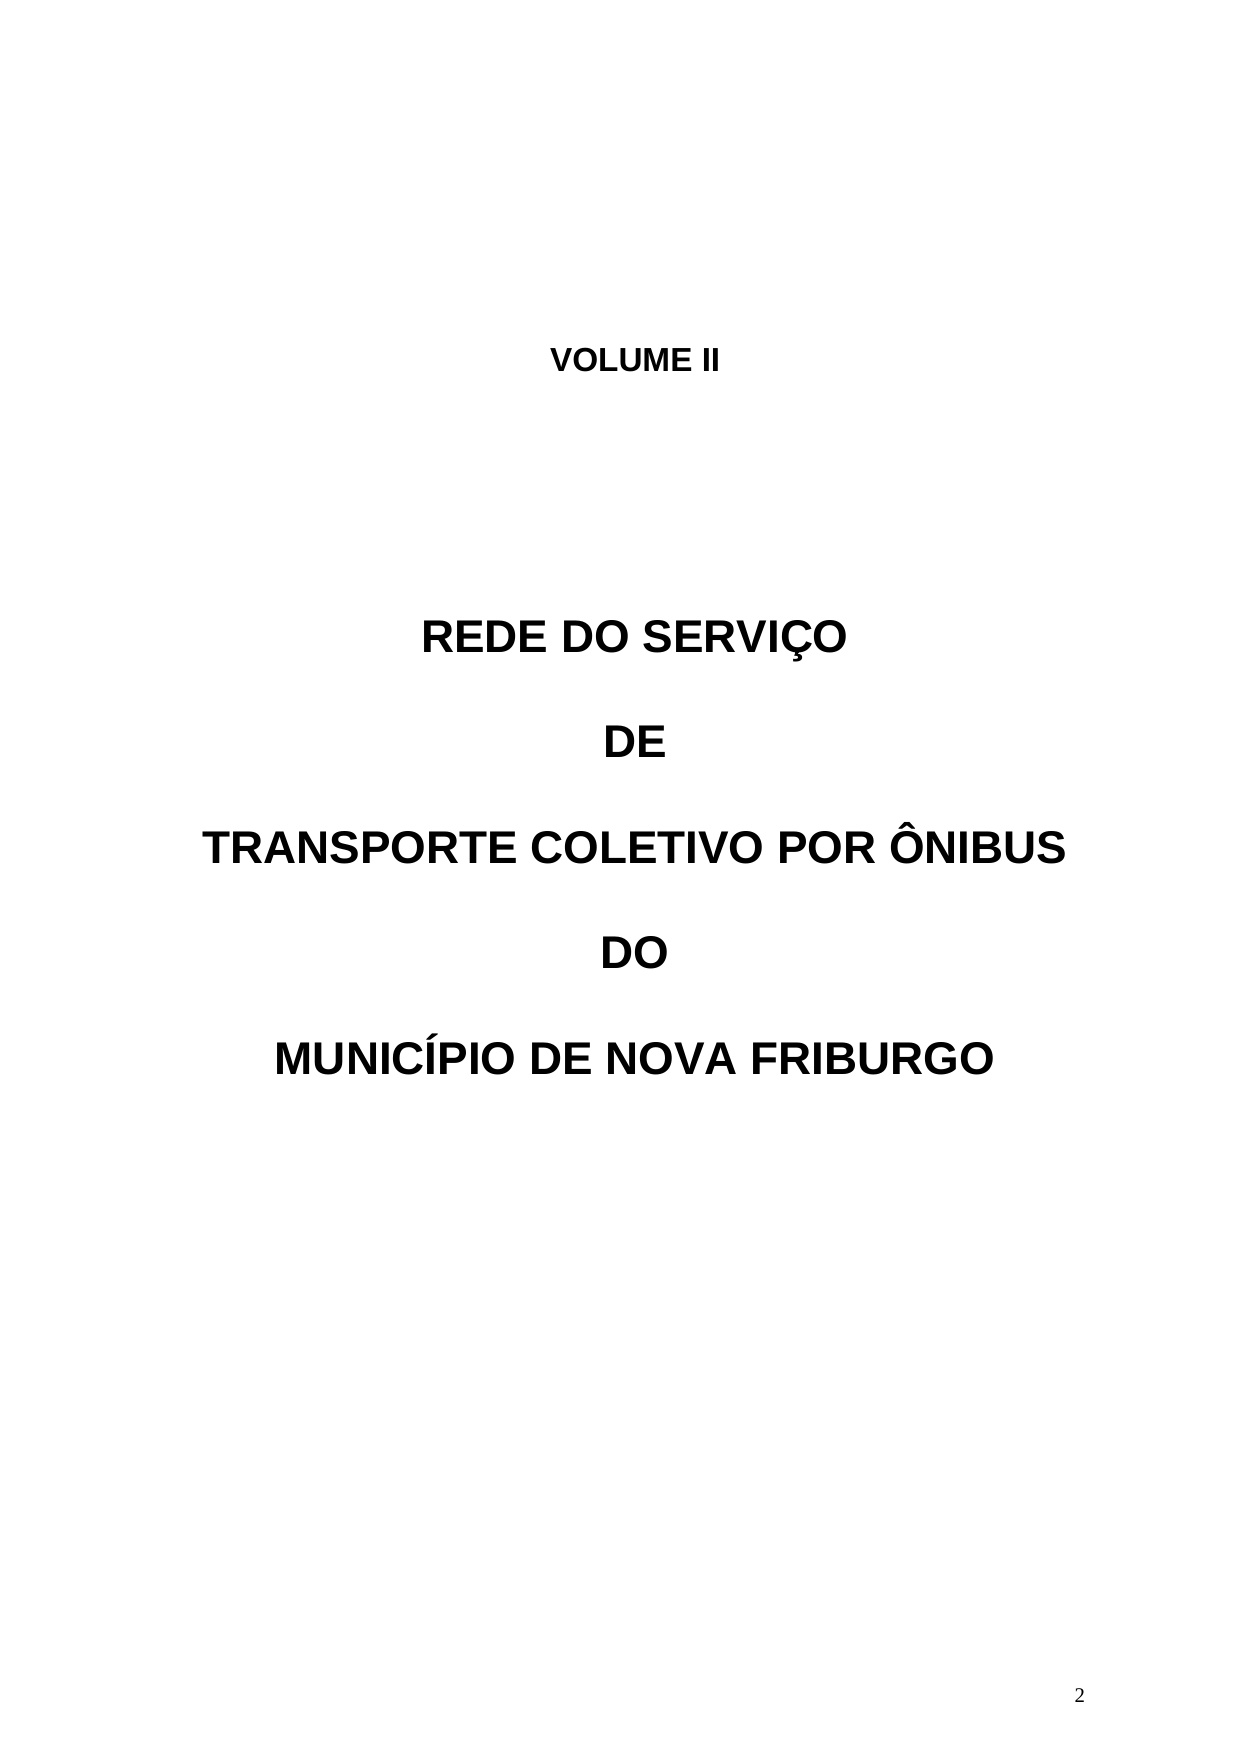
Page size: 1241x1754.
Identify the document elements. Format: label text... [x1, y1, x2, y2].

text DE [148, 715, 1122, 768]
text DO [148, 926, 1122, 978]
text VOLUME II [148, 340, 1122, 379]
text TRANSPORTE COLETIVO POR ÔNIBUS [148, 820, 1122, 873]
text MUNICÍPIO DE NOVA FRIBURGO [148, 1031, 1122, 1084]
text REDE DO SERVIÇO [148, 609, 1122, 662]
